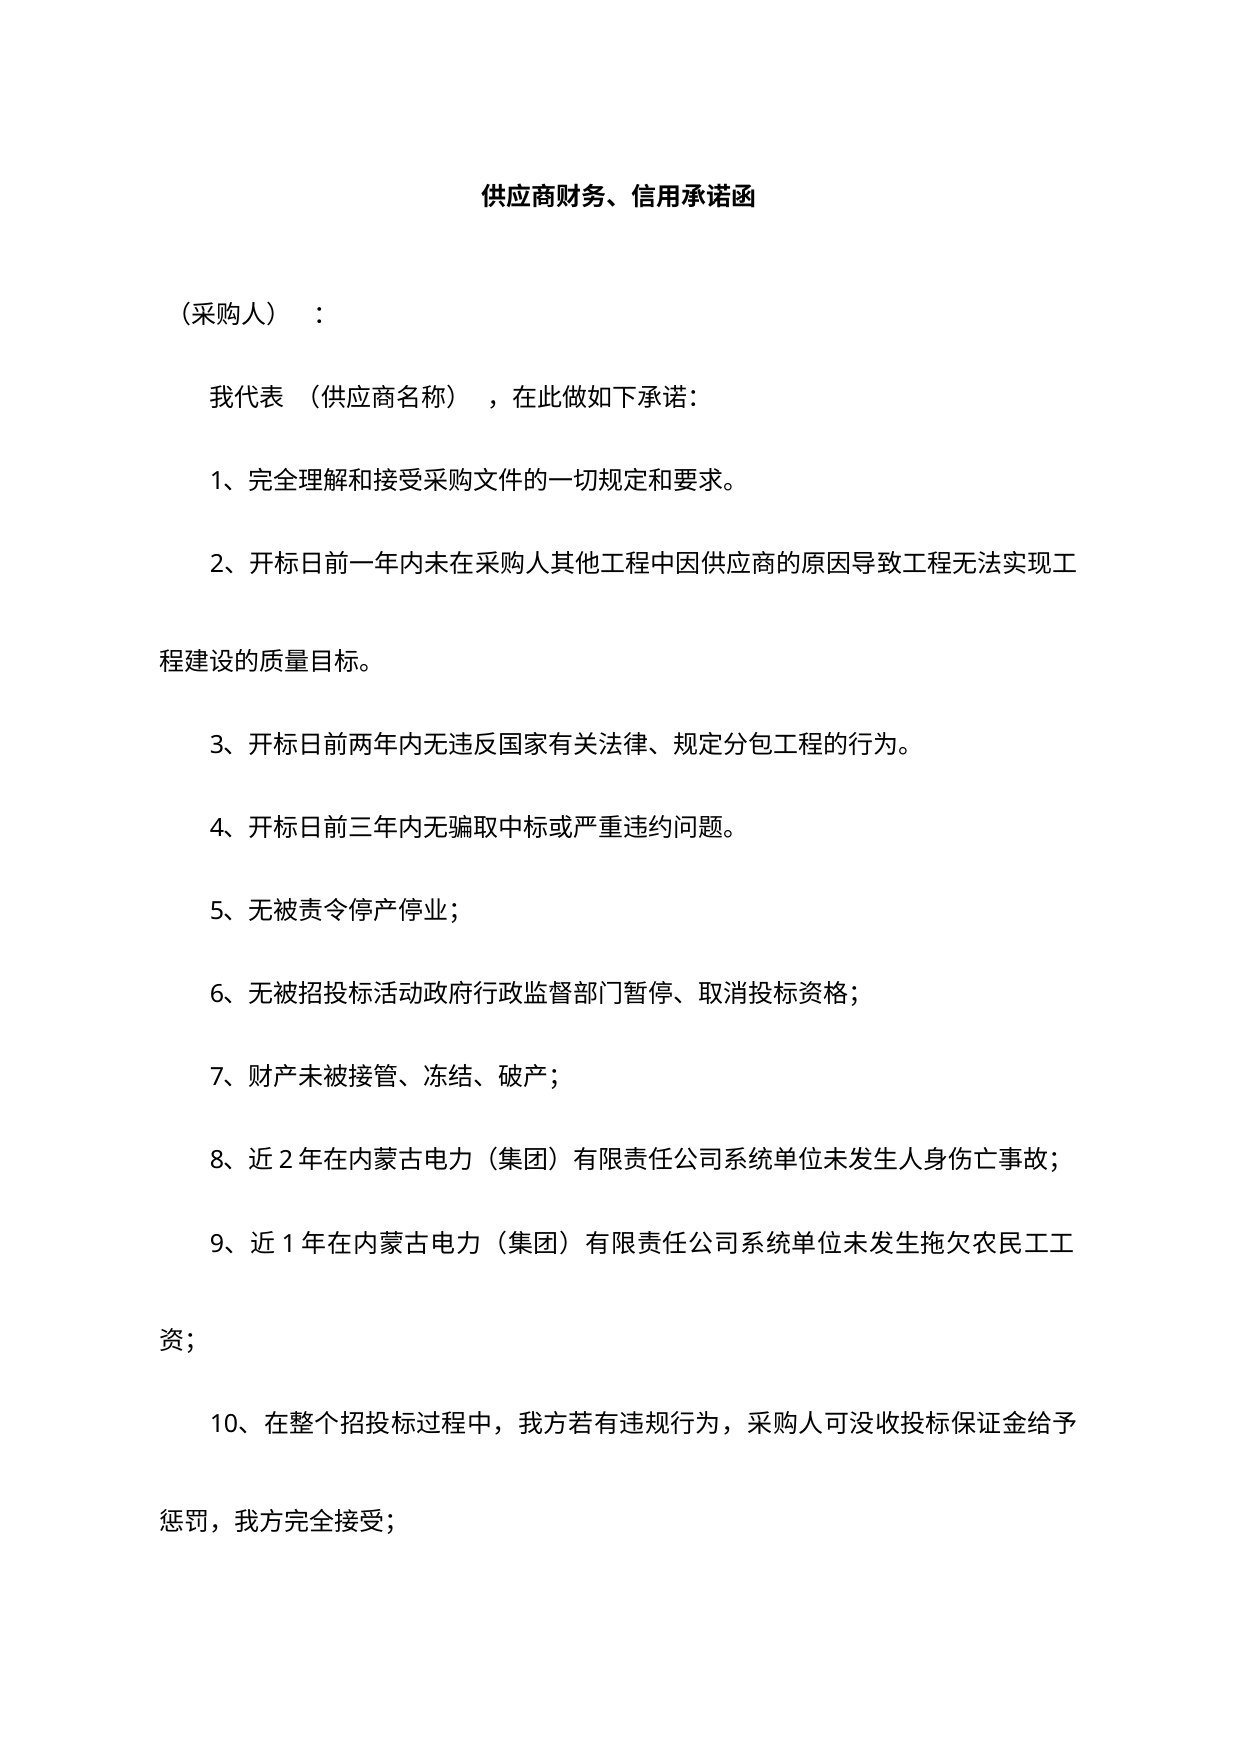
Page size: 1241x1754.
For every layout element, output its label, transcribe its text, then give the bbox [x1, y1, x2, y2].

text 7、财产未被接管、冻结、破产； [159, 1042, 1078, 1107]
text 我代表 （供应商名称） ，在此做如下承诺： [159, 363, 1078, 428]
text （采购人） ： [159, 280, 1078, 345]
text 2、开标日前一年内未在采购人其他工程中因供应商的原因导致工程无法实现工程建设的质量目标。 [159, 529, 1078, 692]
text 10、在整个招投标过程中，我方若有违规行为，采购人可没收投标保证金给予惩罚，我方完全接受； [159, 1389, 1078, 1552]
text 3、开标日前两年内无违反国家有关法律、规定分包工程的行为。 [159, 710, 1078, 775]
text 6、无被招投标活动政府行政监督部门暂停、取消投标资格； [159, 959, 1078, 1024]
text 5、无被责令停产停业； [159, 876, 1078, 941]
text 9、近1年在内蒙古电力（集团）有限责任公司系统单位未发生拖欠农民工工资； [159, 1209, 1078, 1371]
text 8、近2年在内蒙古电力（集团）有限责任公司系统单位未发生人身伤亡事故； [159, 1126, 1078, 1191]
text 供应商财务、信用承诺函 [159, 162, 1078, 227]
text 1、完全理解和接受采购文件的一切规定和要求。 [159, 446, 1078, 511]
text 4、开标日前三年内无骗取中标或严重违约问题。 [159, 793, 1078, 858]
